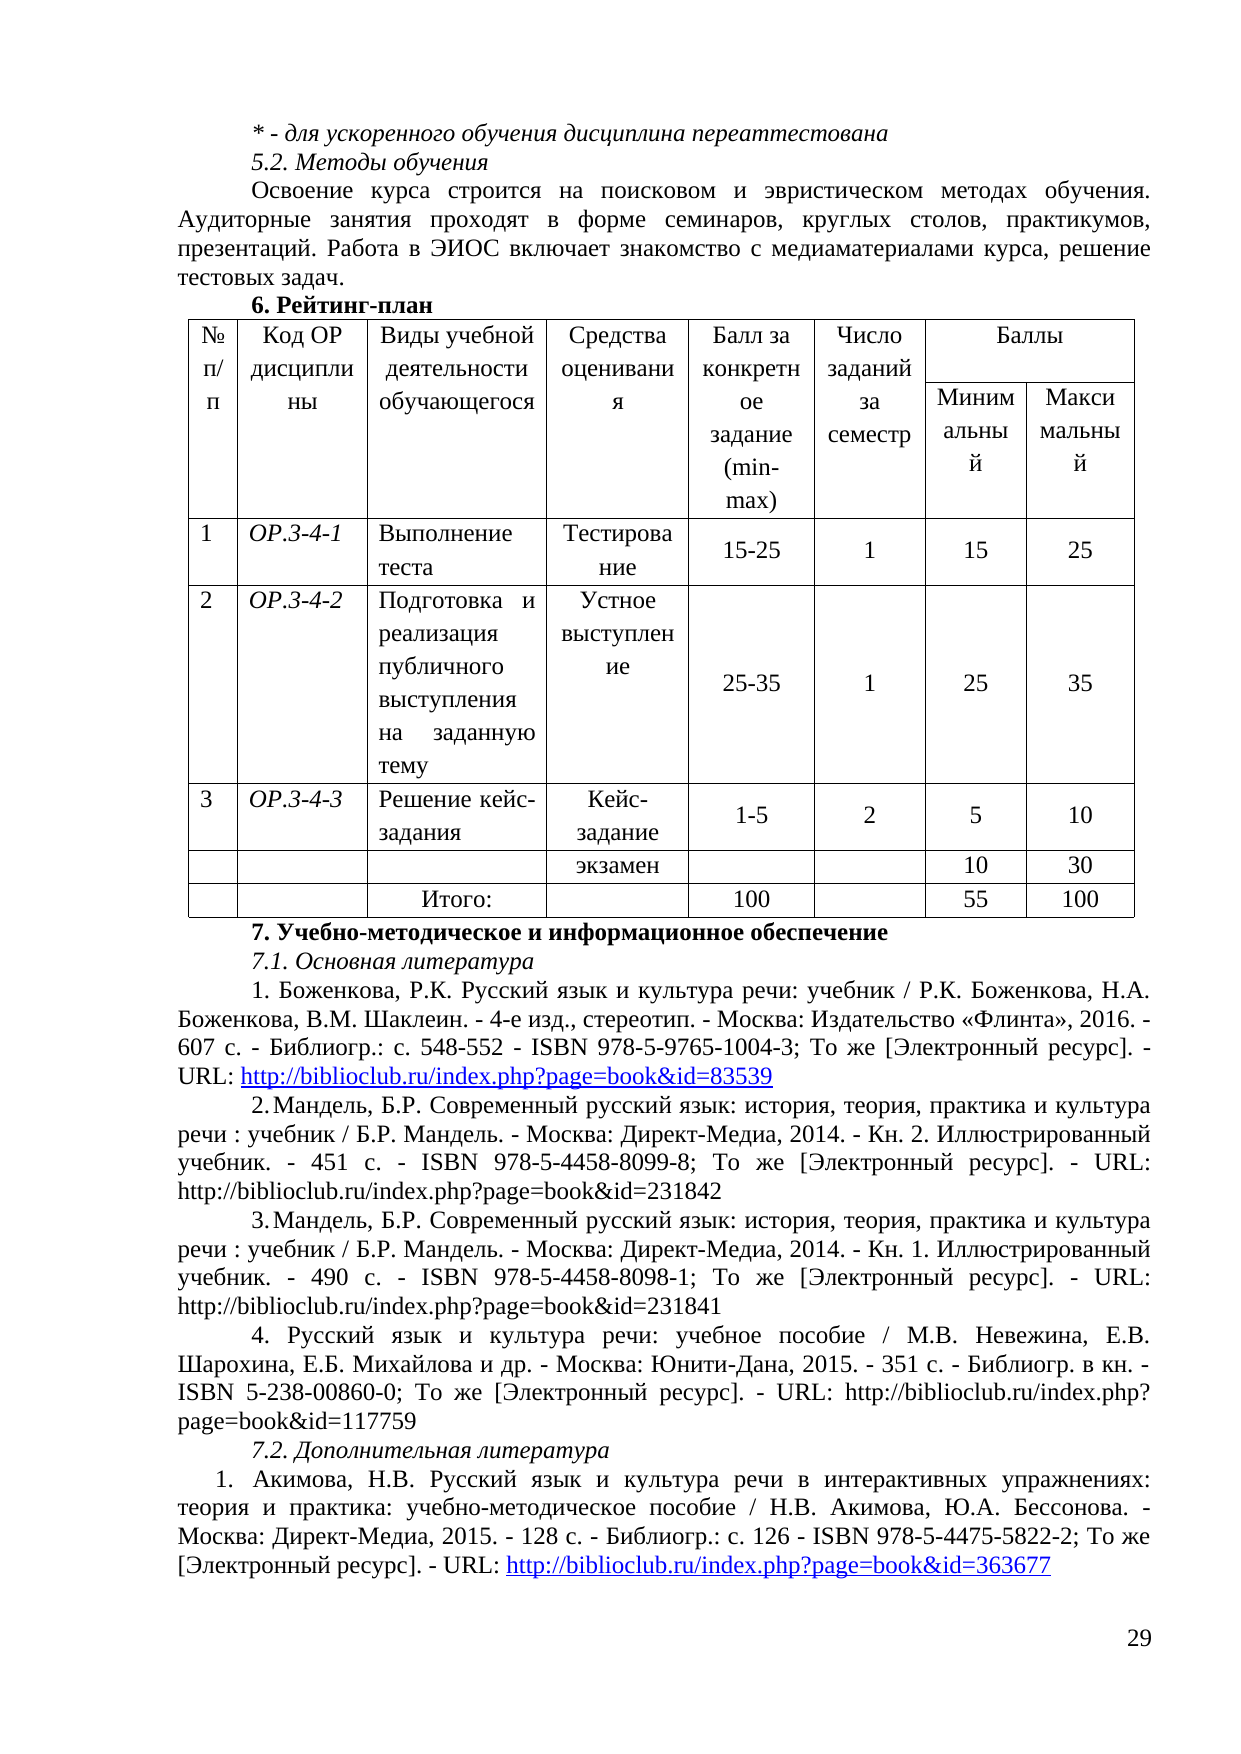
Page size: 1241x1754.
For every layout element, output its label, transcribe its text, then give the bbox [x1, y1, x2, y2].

table_cell 15-25 [689, 519, 814, 584]
table_cell 3 [189, 784, 237, 850]
table_cell [547, 884, 688, 917]
table_header Виды учебной деятельности обучающегося [368, 320, 546, 518]
table_cell 25-35 [689, 586, 814, 783]
text 7.1. Основная литература [177, 946, 1152, 975]
table_cell 30 [1027, 851, 1134, 883]
table_cell 1 [815, 519, 925, 584]
table_cell Выполнение теста [368, 519, 546, 584]
table_cell 55 [926, 884, 1026, 917]
text 7.2. Дополнительная литература [177, 1435, 1152, 1464]
text 1. Боженкова, Р.К. Русский язык и культура речи: учебник / Р.К. Боженкова, Н.А. Боженкова, В.М. Шаклеин. - 4-е изд., стереотип. - Москва: Издательство «Флинта», 2016. - 607 с. - Библиогр.: с. 548-552 - ISBN 978-5-9765-1004-3; То же [Электронный ресурс]. - URL: http://biblioclub.ru/index.php?page=book&id=83539 [177, 975, 1152, 1090]
table_cell 25 [1027, 519, 1134, 584]
table_header Число заданий за семестр [815, 320, 925, 518]
table_cell 10 [1027, 784, 1134, 850]
table_cell ОР.3-4-2 [238, 586, 367, 783]
table_cell [189, 851, 237, 883]
table_cell 5 [926, 784, 1026, 850]
list Акимова, Н.В. Русский язык и культура речи в интерактивных упражнениях: теория и практика: учебно-методическое пособие / Н.В. Акимова, Ю.А. Бессонова. - Москва: Директ-Медиа, 2015. - 128 с. - Библиогр.: с. 126 - ISBN 978-5-4475-5822-2; То же [Электронный ресурс]. - URL: http://biblioclub.ru/index.php?page=book&id=363677 [177, 1464, 1152, 1579]
table_cell 25 [926, 586, 1026, 783]
table_cell Устное выступление [547, 586, 688, 783]
table_cell 100 [1027, 884, 1134, 917]
table_header Средства оценивания [547, 320, 688, 518]
table_cell [689, 851, 814, 883]
table_cell Минимальный [926, 383, 1026, 518]
table_header Код ОР дисциплины [238, 320, 367, 518]
table_cell [368, 851, 546, 883]
table_cell 1 [815, 586, 925, 783]
table_cell Максимальный [1027, 383, 1134, 518]
table_cell [815, 884, 925, 917]
table_cell 10 [926, 851, 1026, 883]
table_cell 1 [189, 519, 237, 584]
text 3. Мандель, Б.Р. Современный русский язык: история, теория, практика и культура речи : учебник / Б.Р. Мандель. - Москва: Директ-Медиа, 2014. - Кн. 1. Иллюстрированный учебник. - 490 с. - ISBN 978-5-4458-8098-1; То же [Электронный ресурс]. - URL: http://biblioclub.ru/index.php?page=book&id=231841 [177, 1205, 1152, 1320]
table_header Балл за конкретное задание (min-max) [689, 320, 814, 518]
table_cell 2 [815, 784, 925, 850]
text 2. Мандель, Б.Р. Современный русский язык: история, теория, практика и культура речи : учебник / Б.Р. Мандель. - Москва: Директ-Медиа, 2014. - Кн. 2. Иллюстрированный учебник. - 451 с. - ISBN 978-5-4458-8099-8; То же [Электронный ресурс]. - URL: http://biblioclub.ru/index.php?page=book&id=231842 [177, 1090, 1152, 1205]
text Освоение курса строится на поисковом и эвристическом методах обучения. Аудиторные занятия проходят в форме семинаров, круглых столов, практикумов, презентаций. Работа в ЭИОС включает знакомство с медиаматериалами курса, решение тестовых задач. [177, 176, 1152, 291]
table_cell 100 [689, 884, 814, 917]
table_cell [238, 851, 367, 883]
table_cell Кейс-задание [547, 784, 688, 850]
text 7. Учебно-методическое и информационное обеспечение [177, 917, 1152, 946]
table_cell ОР.3-4-3 [238, 784, 367, 850]
text 5.2. Методы обучения [177, 147, 1152, 176]
table_cell [238, 884, 367, 917]
table_cell [815, 851, 925, 883]
table_cell экзамен [547, 851, 688, 883]
text * - для ускоренного обучения дисциплина переаттестована [177, 118, 1152, 147]
text 4. Русский язык и культура речи: учебное пособие / М.В. Невежина, Е.В. Шарохина, Е.Б. Михайлова и др. - Москва: Юнити-Дана, 2015. - 351 с. - Библиогр. в кн. - ISBN 5-238-00860-0; То же [Электронный ресурс]. - URL: http://biblioclub.ru/index.php?page=book&id=117759 [177, 1320, 1152, 1435]
table_cell 35 [1027, 586, 1134, 783]
table_cell Итого: [368, 884, 546, 917]
table_cell Подготовка и реализация публичного выступления на заданную тему [368, 586, 546, 783]
table_cell Тестирование [547, 519, 688, 584]
text 6. Рейтинг-план [177, 291, 1152, 319]
table_header Баллы [926, 320, 1134, 382]
table_header № п/п [189, 320, 237, 518]
table_cell [189, 884, 237, 917]
table_cell 1-5 [689, 784, 814, 850]
table_cell 15 [926, 519, 1026, 584]
table_cell Решение кейс-задания [368, 784, 546, 850]
table_cell ОР.3-4-1 [238, 519, 367, 584]
table_cell 2 [189, 586, 237, 783]
